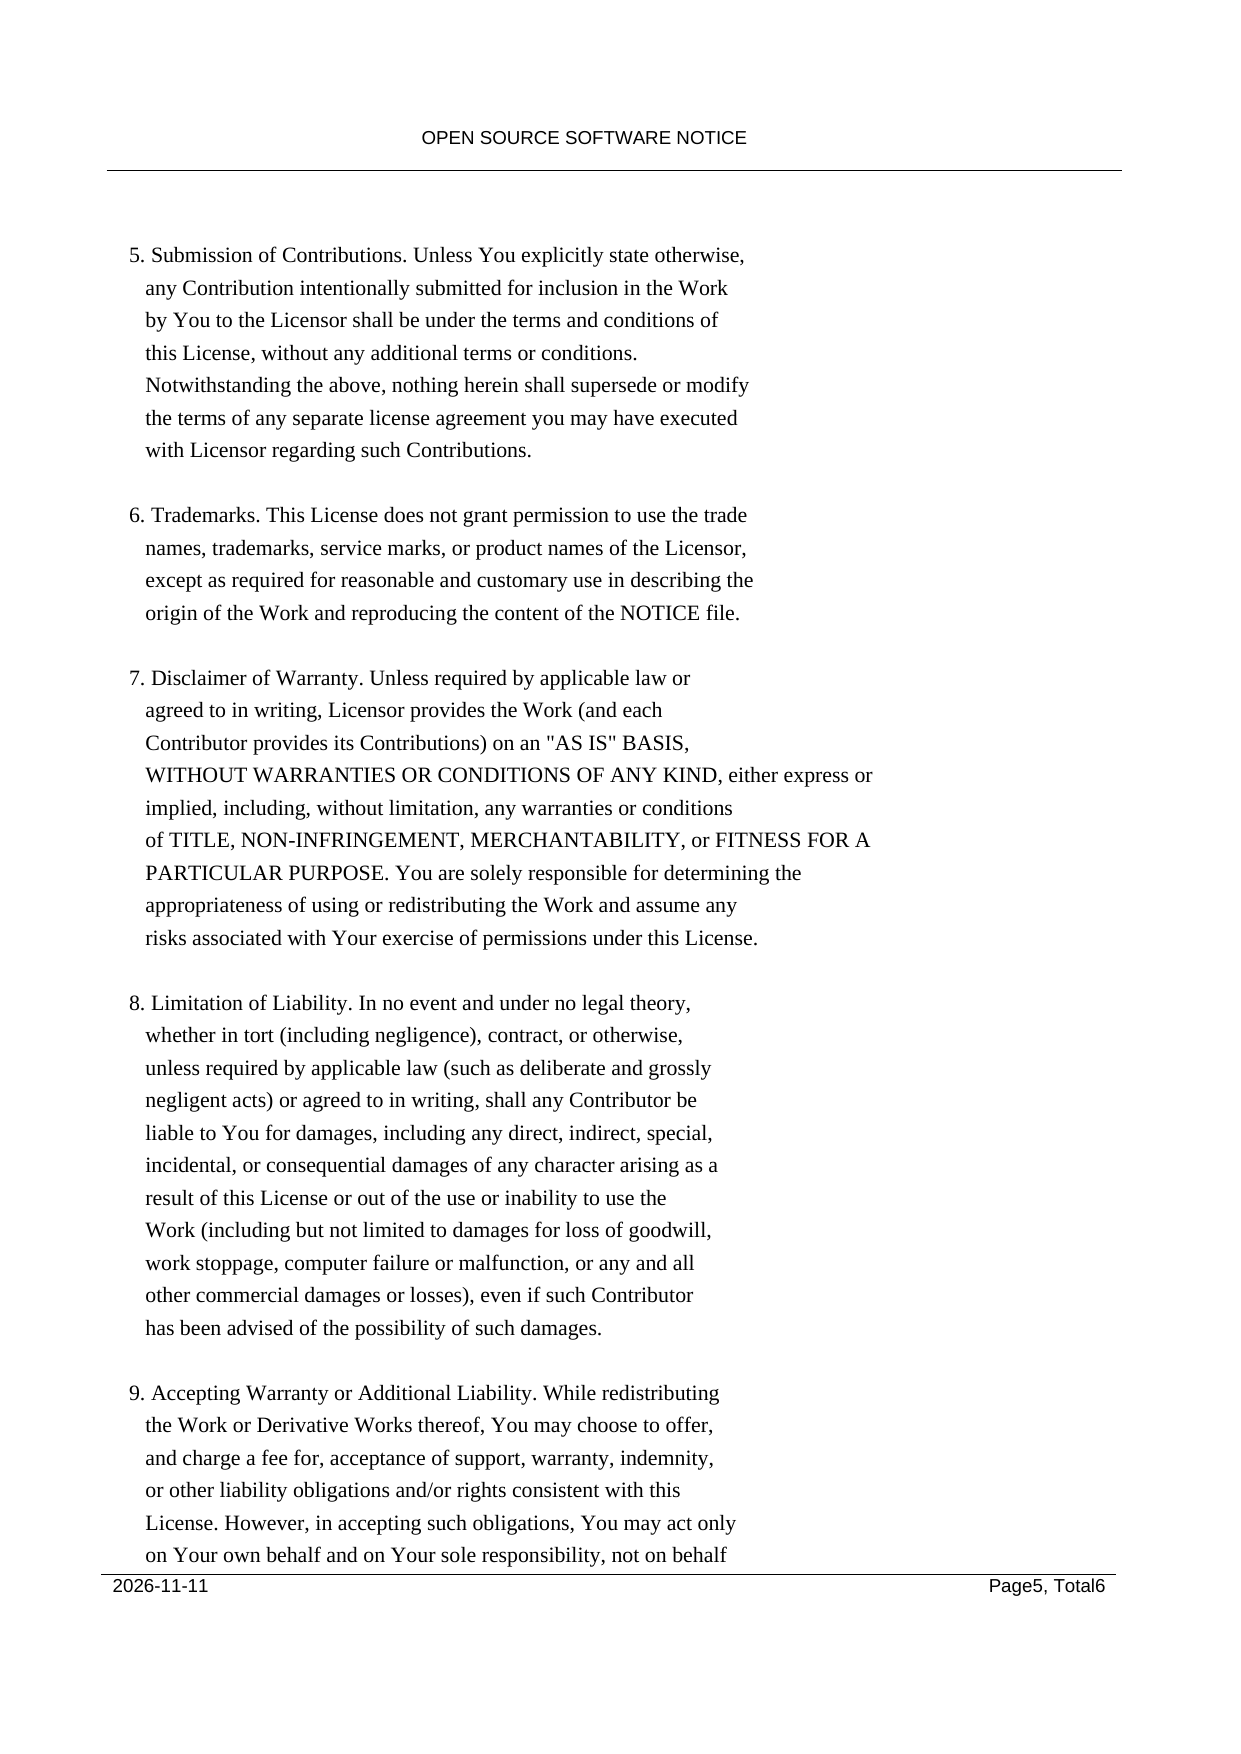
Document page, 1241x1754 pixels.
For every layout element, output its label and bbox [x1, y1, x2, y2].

text [112, 206, 1128, 1571]
